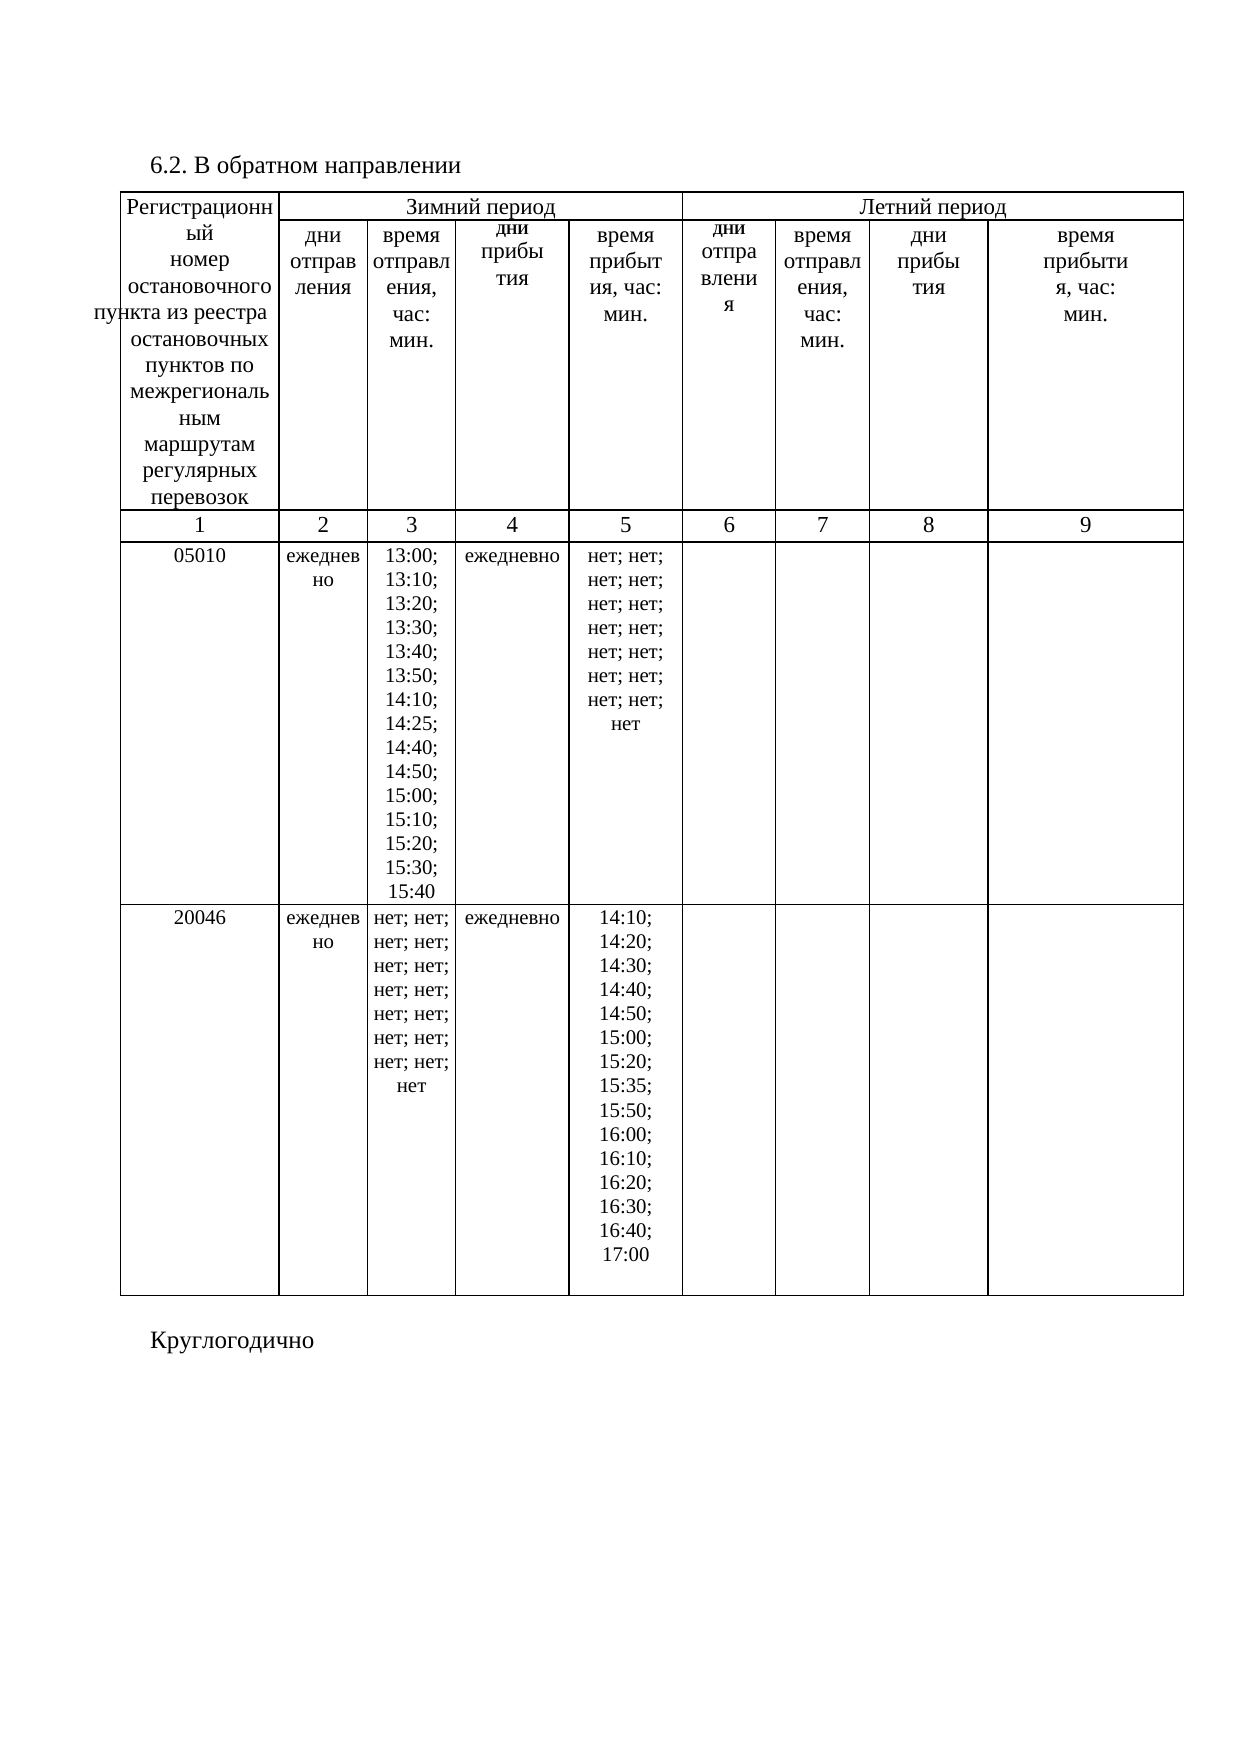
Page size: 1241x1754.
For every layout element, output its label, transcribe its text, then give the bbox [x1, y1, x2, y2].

table_cell [989, 905, 1183, 1295]
table_cell ДНИ прибы тия [456, 221, 568, 509]
table_cell время прибыти я, час: мин. [989, 221, 1183, 509]
table_cell время отправл ения, час: мин. [368, 221, 455, 509]
table_cell 4 [456, 511, 568, 541]
table_cell ДНИ отпра влени я [683, 221, 775, 509]
table_cell дни прибы тия [870, 221, 987, 509]
table_cell 6 [683, 511, 775, 541]
table_cell 2 [280, 511, 367, 541]
table_cell [870, 905, 987, 1295]
table_header Регистрационный номер остановочного пункта из реестра остановочных пунктов по межрегиональным маршрутам регулярных перевозок [121, 193, 278, 509]
table_header Зимний период [280, 193, 682, 219]
table_cell [870, 543, 987, 903]
table_cell ежедневно [280, 905, 367, 1295]
table_cell 9 [989, 511, 1183, 541]
table_cell [683, 543, 775, 903]
table_cell [683, 905, 775, 1295]
table_cell 14:10; 14:20; 14:30; 14:40; 14:50; 15:00; 15:20; 15:35; 15:50; 16:00; 16:10; 16:20; 16:30; 16:40; 17:00 [570, 905, 682, 1295]
table_cell нет; нет; нет; нет; нет; нет; нет; нет; нет; нет; нет; нет; нет; нет; нет [368, 905, 455, 1295]
table_cell ежедневно [280, 543, 367, 903]
table_cell 20046 [121, 905, 278, 1295]
table_cell [989, 543, 1183, 903]
table_header Летний период [683, 193, 1183, 219]
table_cell 7 [776, 511, 869, 541]
table_cell нет; нет; нет; нет; нет; нет; нет; нет; нет; нет; нет; нет; нет; нет; нет [570, 543, 682, 903]
table_cell 13:00; 13:10; 13:20; 13:30; 13:40; 13:50; 14:10; 14:25; 14:40; 14:50; 15:00; 15:10; 15:20; 15:30; 15:40 [368, 543, 455, 903]
table_cell 1 [121, 511, 278, 541]
table_cell время прибыт ия, час: мин. [570, 221, 682, 509]
table_cell ежедневно [456, 543, 568, 903]
text 6.2. В обратном направлении [150, 150, 1090, 179]
table_cell [776, 543, 869, 903]
table_cell ежедневно [456, 905, 568, 1295]
table_cell 05010 [121, 543, 278, 903]
table_cell время отправл ения, час: мин. [776, 221, 869, 509]
table_cell 3 [368, 511, 455, 541]
table_cell 5 [570, 511, 682, 541]
text Круглогодично [150, 1325, 1090, 1354]
table_cell дни отправ ления [280, 221, 367, 509]
table_cell 8 [870, 511, 987, 541]
table_cell [776, 905, 869, 1295]
